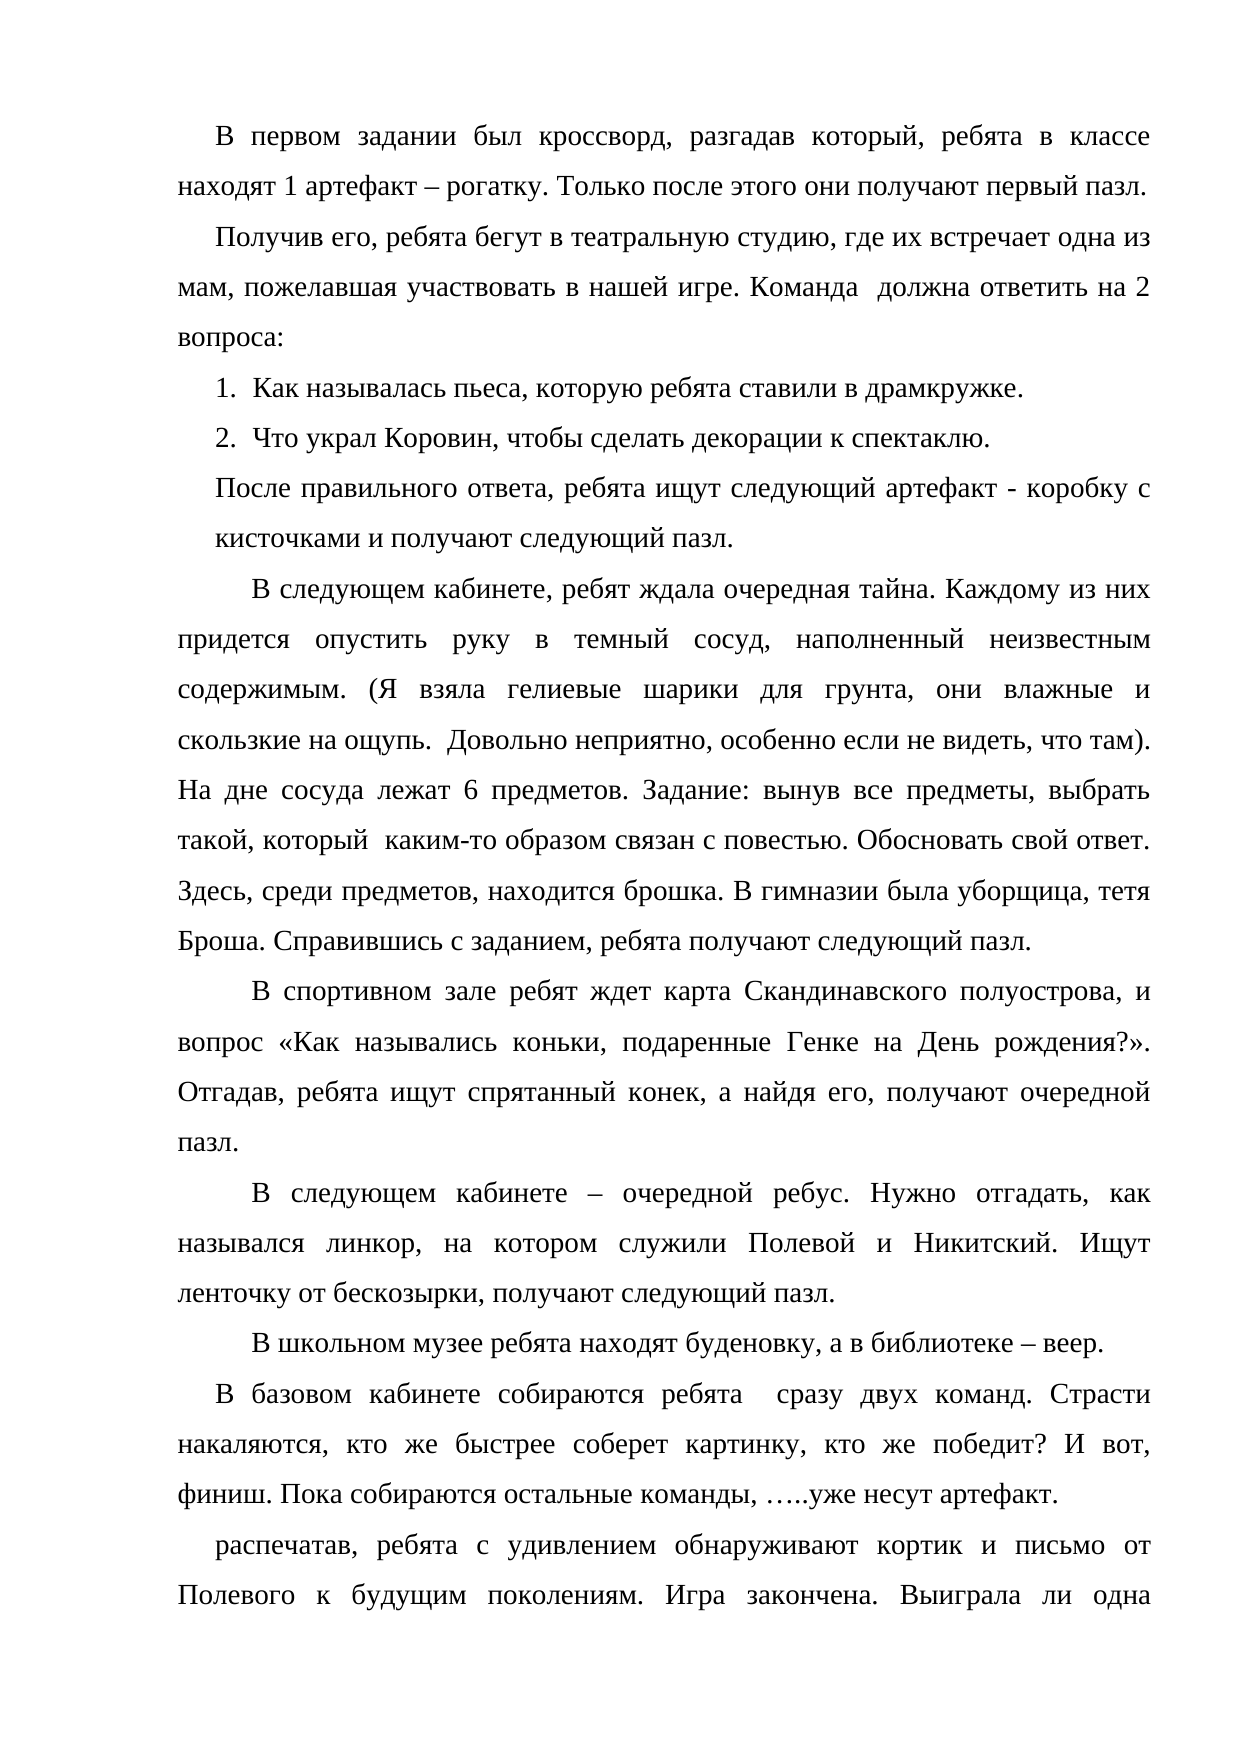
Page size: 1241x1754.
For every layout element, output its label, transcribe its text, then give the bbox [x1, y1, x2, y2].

subtitle Получив его, ребята бегут в театральную студию, где их встречает одна из мам, пожелавшая участвовать в нашей игре. Команда должна ответить на 2 вопроса: [177, 219, 1152, 353]
subtitle После правильного ответа, ребята ищут следующий артефакт - коробку с кисточками и получают следующий пазл. [215, 470, 1152, 554]
subtitle Что украл Коровин, чтобы сделать декорации к спектаклю. [215, 420, 1152, 453]
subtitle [177, 1527, 1152, 1611]
subtitle В спортивном зале ребят ждет карта Скандинавского полуострова, и вопрос «Как назывались коньки, подаренные Генке на День рождения?». Отгадав, ребята ищут спрятанный конек, а найдя его, получают очередной пазл. [177, 973, 1152, 1158]
subtitle В базовом кабинете собираются ребята сразу двух команд. Страсти накаляются, кто же быстрее соберет картинку, кто же победит? И вот, финиш. Пока собираются остальные команды, …..уже несут артефакт. [177, 1376, 1152, 1510]
subtitle В первом задании был кроссворд, разгадав который, ребята в классе находят 1 артефакт – рогатку. Только после этого они получают первый пазл. [177, 118, 1152, 202]
subtitle В следующем кабинете – очередной ребус. Нужно отгадать, как назывался линкор, на котором служили Полевой и Никитский. Ищут ленточку от бескозырки, получают следующий пазл. [177, 1175, 1152, 1309]
subtitle Как называлась пьеса, которую ребята ставили в драмкружке. [215, 370, 1152, 403]
subtitle В следующем кабинете, ребят ждала очередная тайна. Каждому из них придется опустить руку в темный сосуд, наполненный неизвестным содержимым. (Я взяла гелиевые шарики для грунта, они влажные и скользкие на ощупь. Довольно неприятно, особенно если не видеть, что там). На дне сосуда лежат 6 предметов. Задание: вынув все предметы, выбрать такой, который каким-то образом связан с повестью. Обосновать свой ответ. Здесь, среди предметов, находится брошка. В гимназии была уборщица, тетя Броша. Справившись с заданием, ребята получают следующий пазл. [177, 571, 1152, 957]
subtitle В школьном музее ребята находят буденовку, а в библиотеке – веер. [177, 1326, 1152, 1359]
